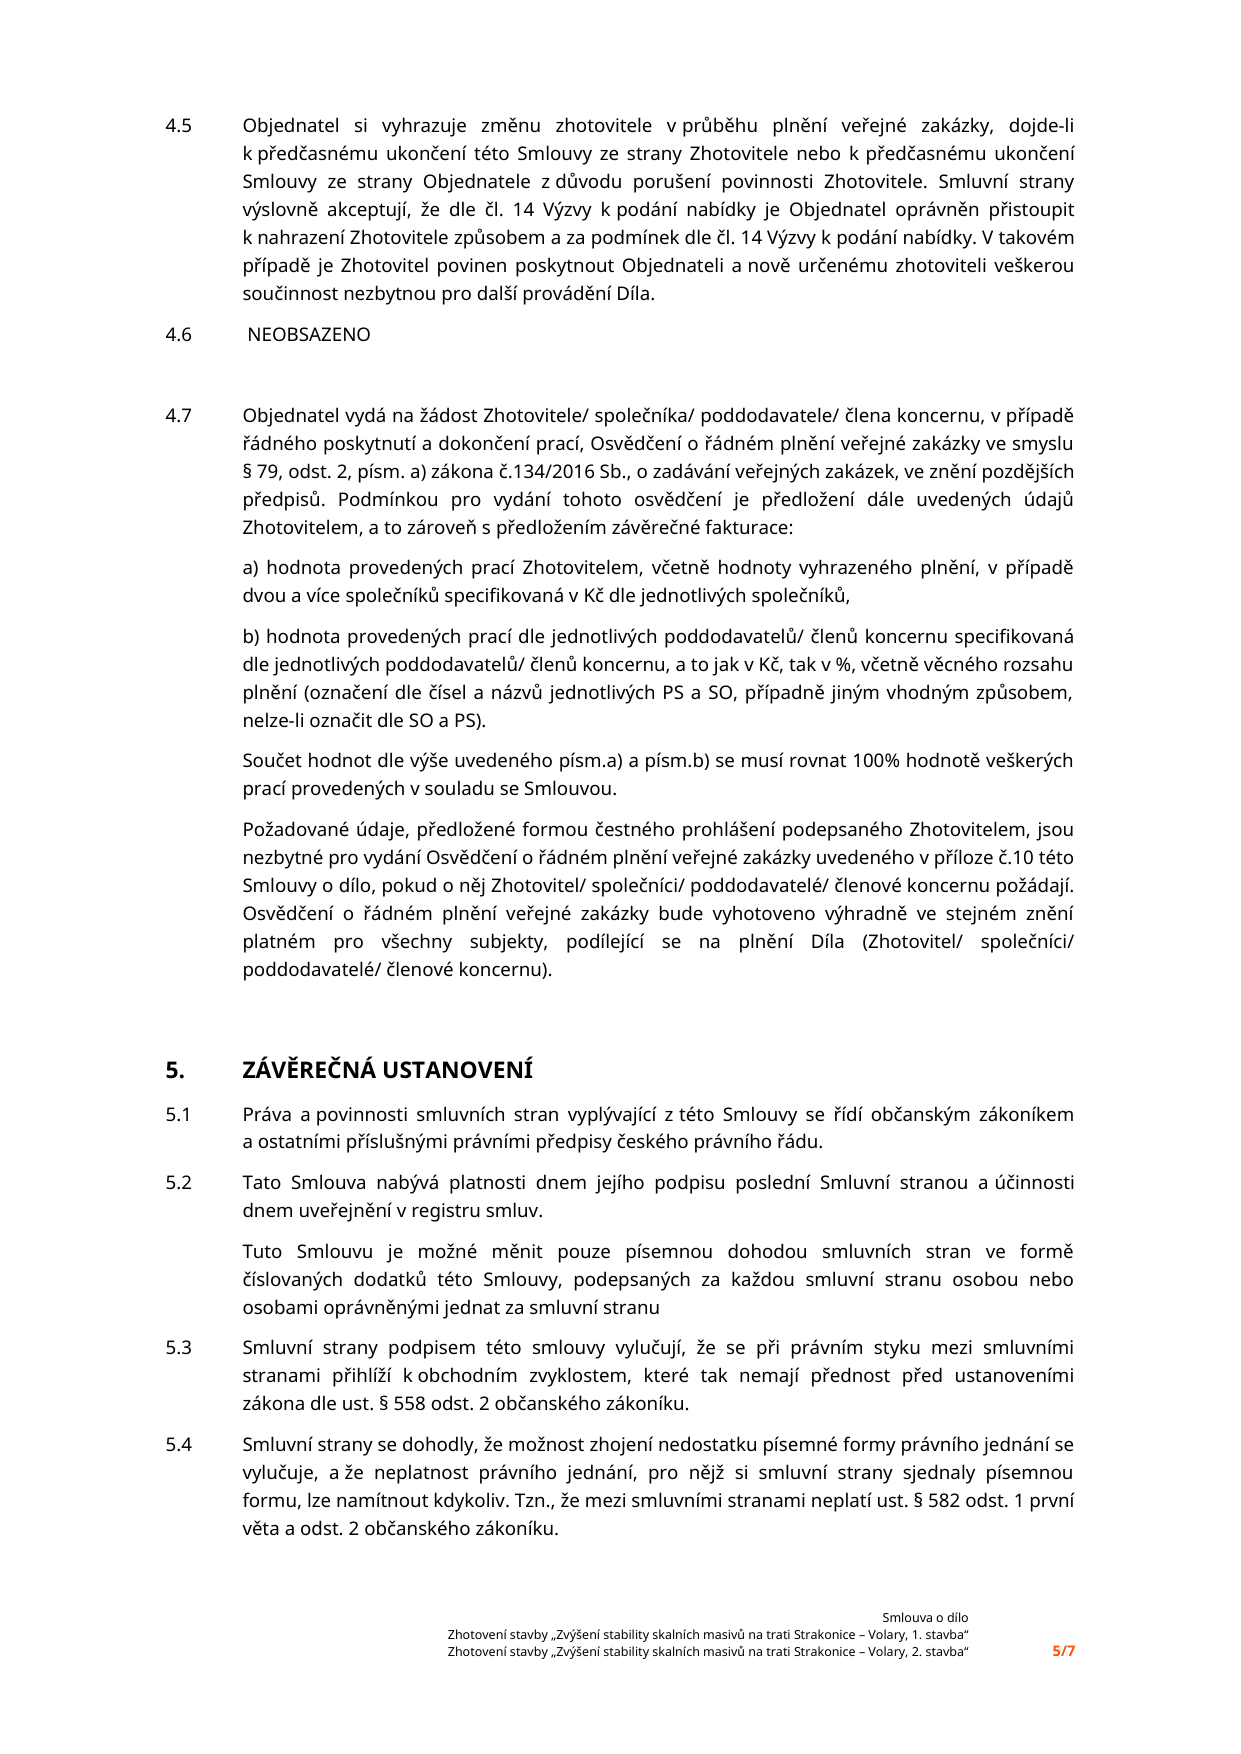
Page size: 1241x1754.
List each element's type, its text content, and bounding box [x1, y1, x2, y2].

list Požadované údaje, předložené formou čestného prohlášení podepsaného Zhotovitelem, jsou nezbytné pro vydání Osvědčení o řádném plnění veřejné zakázky uvedeného v příloze č.10 této Smlouvy o dílo, pokud o něj Zhotovitel/ společníci/ poddodavatelé/ členové koncernu požádají. Osvědčení o řádném plnění veřejné zakázky bude vyhotoveno výhradně ve stejném znění platném pro všechny subjekty, podílející se na plnění Díla (Zhotovitel/ společníci/ poddodavatelé/ členové koncernu). [242, 816, 1075, 982]
list NEOBSAZENO [165, 321, 1075, 346]
text Smluvní strany podpisem této smlouvy vylučují, že se při právním styku mezi smluvními stranami přihlíží k obchodním zvyklostem, které tak nemají přednost před ustanoveními zákona dle ust. § 558 odst. 2 občanského zákoníku. [165, 1334, 1075, 1416]
list a) hodnota provedených prací Zhotovitelem, včetně hodnoty vyhrazeného plnění, v případě dvou a více společníků specifikovaná v Kč dle jednotlivých společníků, [242, 554, 1075, 608]
text Práva a povinnosti smluvních stran vyplývající z této Smlouvy se řídí občanským zákoníkem a ostatními příslušnými právními předpisy českého právního řádu. [165, 1101, 1075, 1154]
list Součet hodnot dle výše uvedeného písm.a) a písm.b) se musí rovnat 100% hodnotě veškerých prací provedených v souladu se Smlouvou. [242, 748, 1075, 801]
text Smluvní strany se dohodly, že možnost zhojení nedostatku písemné formy právního jednání se vylučuje, a že neplatnost právního jednání, pro nějž si smluvní strany sjednaly písemnou formu, lze namítnout kdykoliv. Tzn., že mezi smluvními stranami neplatí ust. § 582 odst. 1 první věta a odst. 2 občanského zákoníku. [165, 1431, 1075, 1541]
list Objednatel vydá na žádost Zhotovitele/ společníka/ poddodavatele/ člena koncernu, v případě řádného poskytnutí a dokončení prací, Osvědčení o řádném plnění veřejné zakázky ve smyslu § 79, odst. 2, písm. a) zákona č.134/2016 Sb., o zadávání veřejných zakázek, ve znění pozdějších předpisů. Podmínkou pro vydání tohoto osvědčení je předložení dále uvedených údajů Zhotovitelem, a to zároveň s předložením závěrečné fakturace: [165, 402, 1075, 539]
text Tato Smlouva nabývá platnosti dnem jejího podpisu poslední Smluvní stranou a účinnosti dnem uveřejnění v registru smluv. [165, 1169, 1075, 1223]
text ZÁVĚREČNÁ USTANOVENÍ [165, 1054, 1075, 1085]
text Tuto Smlouvu je možné měnit pouze písemnou dohodou smluvních stran ve formě číslovaných dodatků této Smlouvy, podepsaných za každou smluvní stranu osobou nebo osobami oprávněnými jednat za smluvní stranu [242, 1238, 1075, 1319]
text Objednatel si vyhrazuje změnu zhotovitele v průběhu plnění veřejné zakázky, dojde-li k předčasnému ukončení této Smlouvy ze strany Zhotovitele nebo k předčasnému ukončení Smlouvy ze strany Objednatele z důvodu porušení povinnosti Zhotovitele. Smluvní strany výslovně akceptují, že dle čl. 14 Výzvy k podání nabídky je Objednatel oprávněn přistoupit k nahrazení Zhotovitele způsobem a za podmínek dle čl. 14 Výzvy k podání nabídky. V takovém případě je Zhotovitel povinen poskytnout Objednateli a nově určenému zhotoviteli veškerou součinnost nezbytnou pro další provádění Díla. [165, 112, 1075, 306]
list b) hodnota provedených prací dle jednotlivých poddodavatelů/ členů koncernu specifikovaná dle jednotlivých poddodavatelů/ členů koncernu, a to jak v Kč, tak v %, včetně věcného rozsahu plnění (označení dle čísel a názvů jednotlivých PS a SO, případně jiným vhodným způsobem, nelze-li označit dle SO a PS). [242, 623, 1075, 733]
